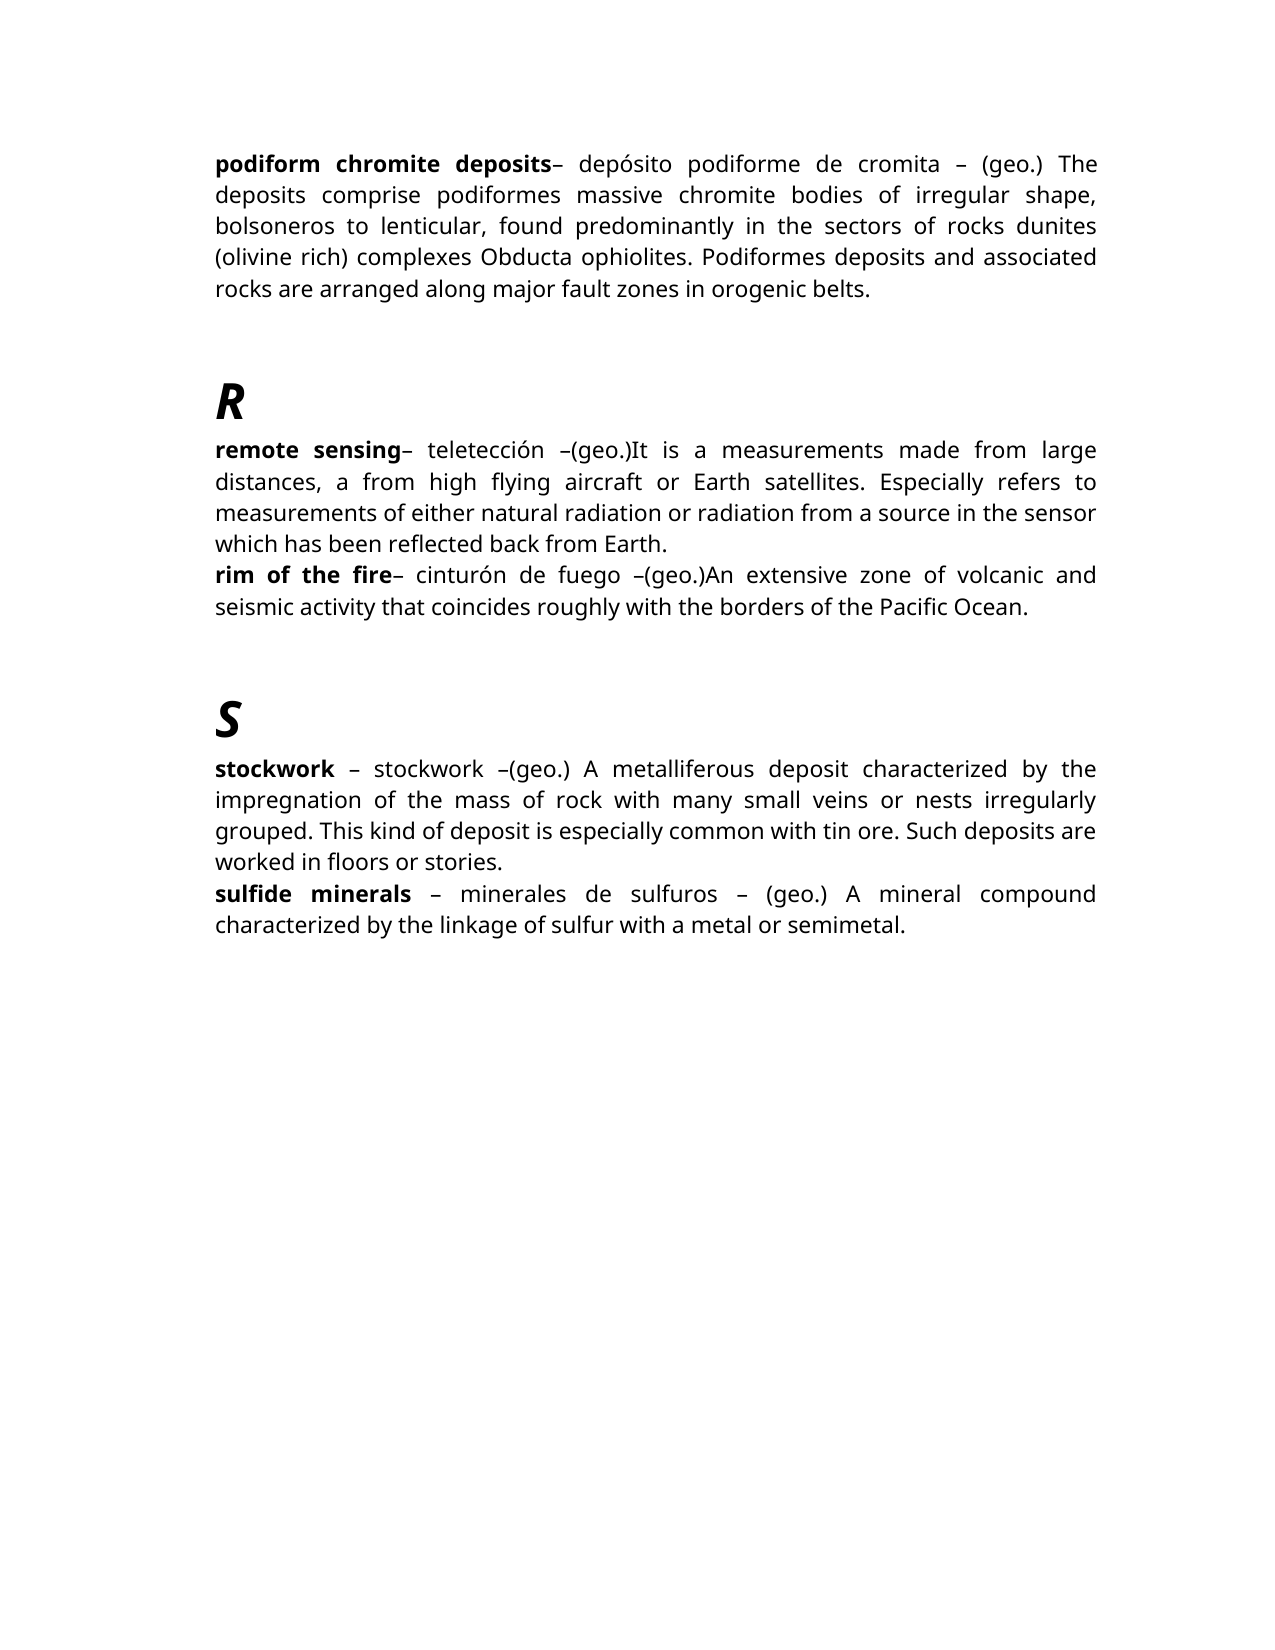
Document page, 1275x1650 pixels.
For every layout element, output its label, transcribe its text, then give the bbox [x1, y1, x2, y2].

text sulfide minerals – minerales de sulfuros – (geo.) A mineral compound characterized by the linkage of sulfur with a metal or semimetal. [215, 878, 1098, 940]
text R [215, 366, 1098, 434]
text podiform chromite deposits– depósito podiforme de cromita – (geo.) The deposits comprise podiformes massive chromite bodies of irregular shape, bolsoneros to lenticular, found predominantly in the sectors of rocks dunites (olivine rich) complexes Obducta ophiolites. Podiformes deposits and associated rocks are arranged along major fault zones in orogenic belts. [215, 148, 1098, 304]
text S [215, 684, 1098, 753]
text rim of the fire– cinturón de fuego –(geo.)An extensive zone of volcanic and seismic activity that coincides roughly with the borders of the Pacific Ocean. [215, 559, 1098, 622]
text stockwork – stockwork –(geo.) A metalliferous deposit characterized by the impregnation of the mass of rock with many small veins or nests irregularly grouped. This kind of deposit is especially common with tin ore. Such deposits are worked in floors or stories. [215, 753, 1098, 878]
text remote sensing– teletección –(geo.)It is a measurements made from large distances, a from high flying aircraft or Earth satellites. Especially refers to measurements of either natural radiation or radiation from a source in the sensor which has been reflected back from Earth. [215, 434, 1098, 559]
